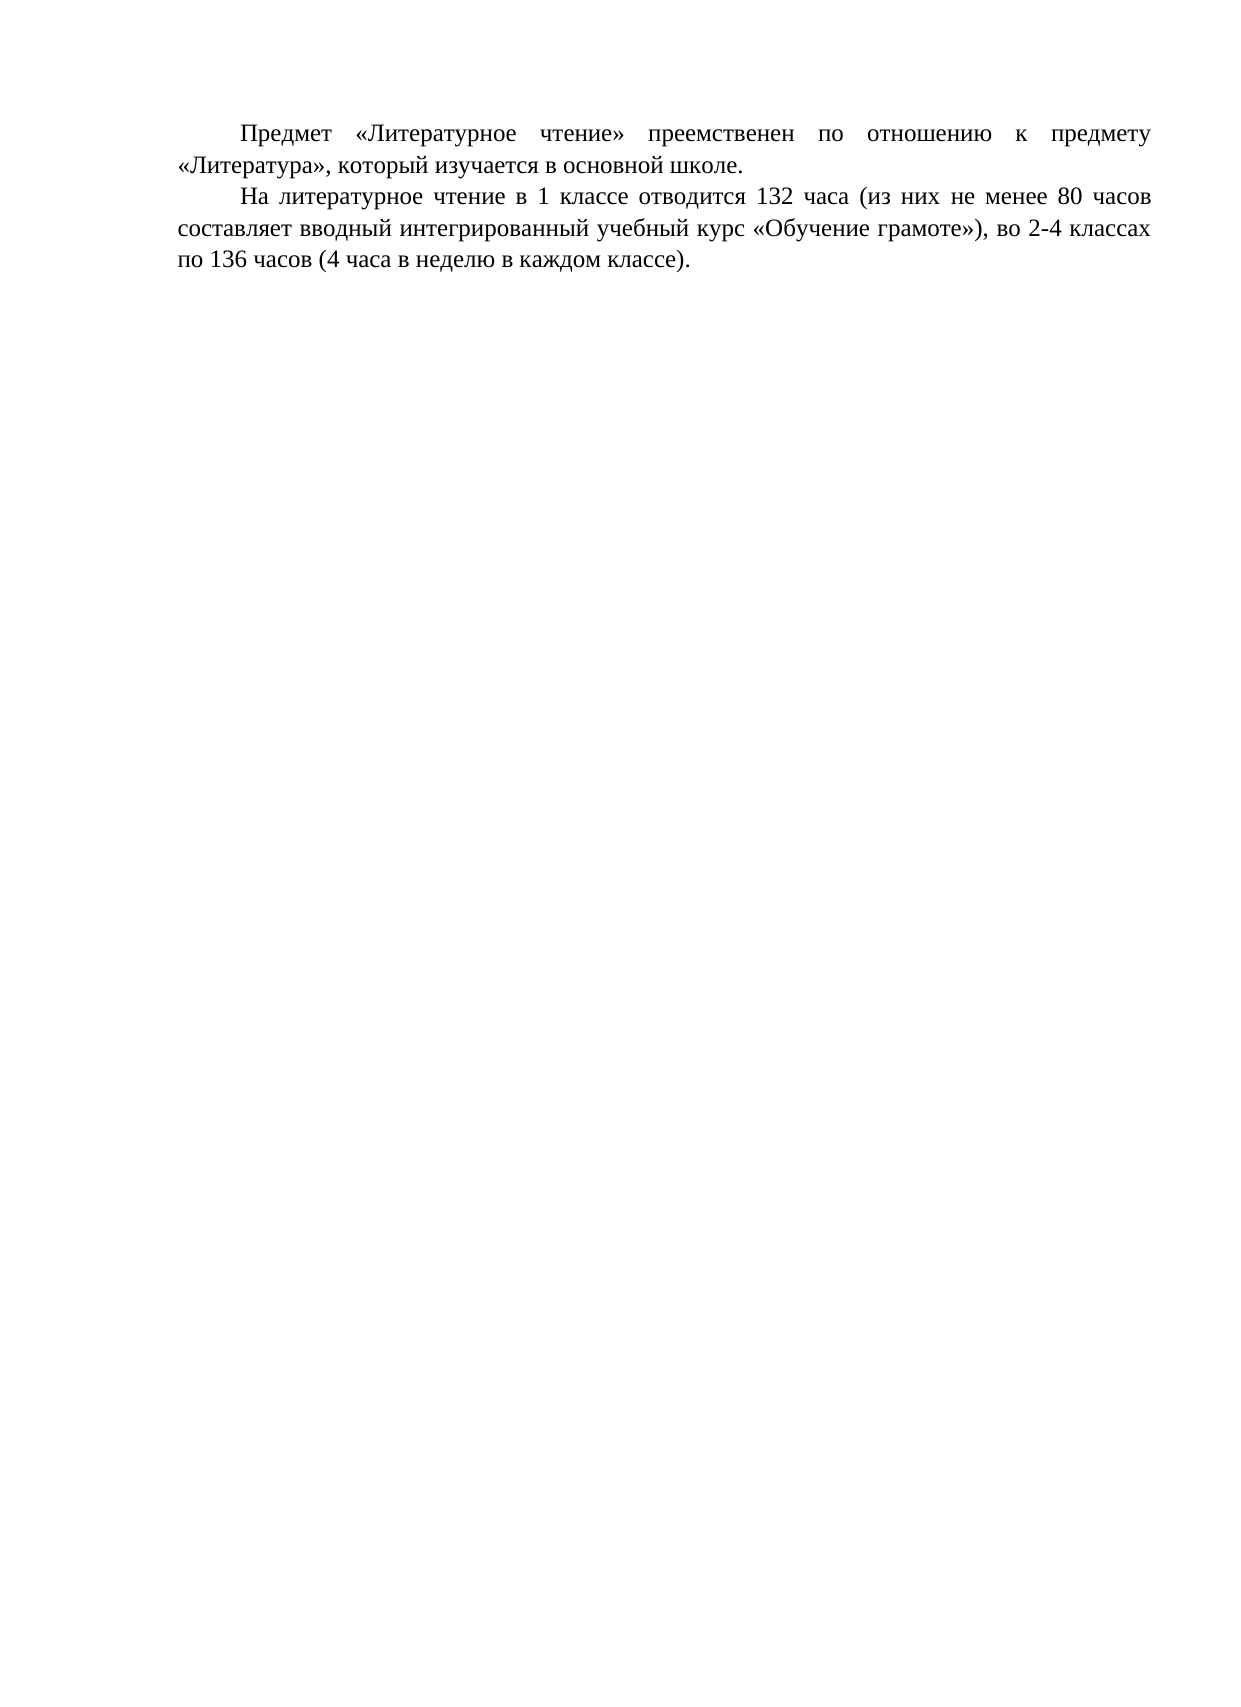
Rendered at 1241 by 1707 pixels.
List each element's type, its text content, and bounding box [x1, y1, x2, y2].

text Предмет «Литературное чтение» преемственен по отношению к предмету «Литература», который изучается в основной школе. [177, 118, 1152, 178]
text На литературное чтение в 1 классе отводится 132 часа (из них ‌не менее 80 часов‌ составляет вводный интегрированный учебный курс «Обучение грамоте»), во 2-4 классах по 136 часов (4 часа в неделю в каждом классе). [177, 181, 1152, 273]
